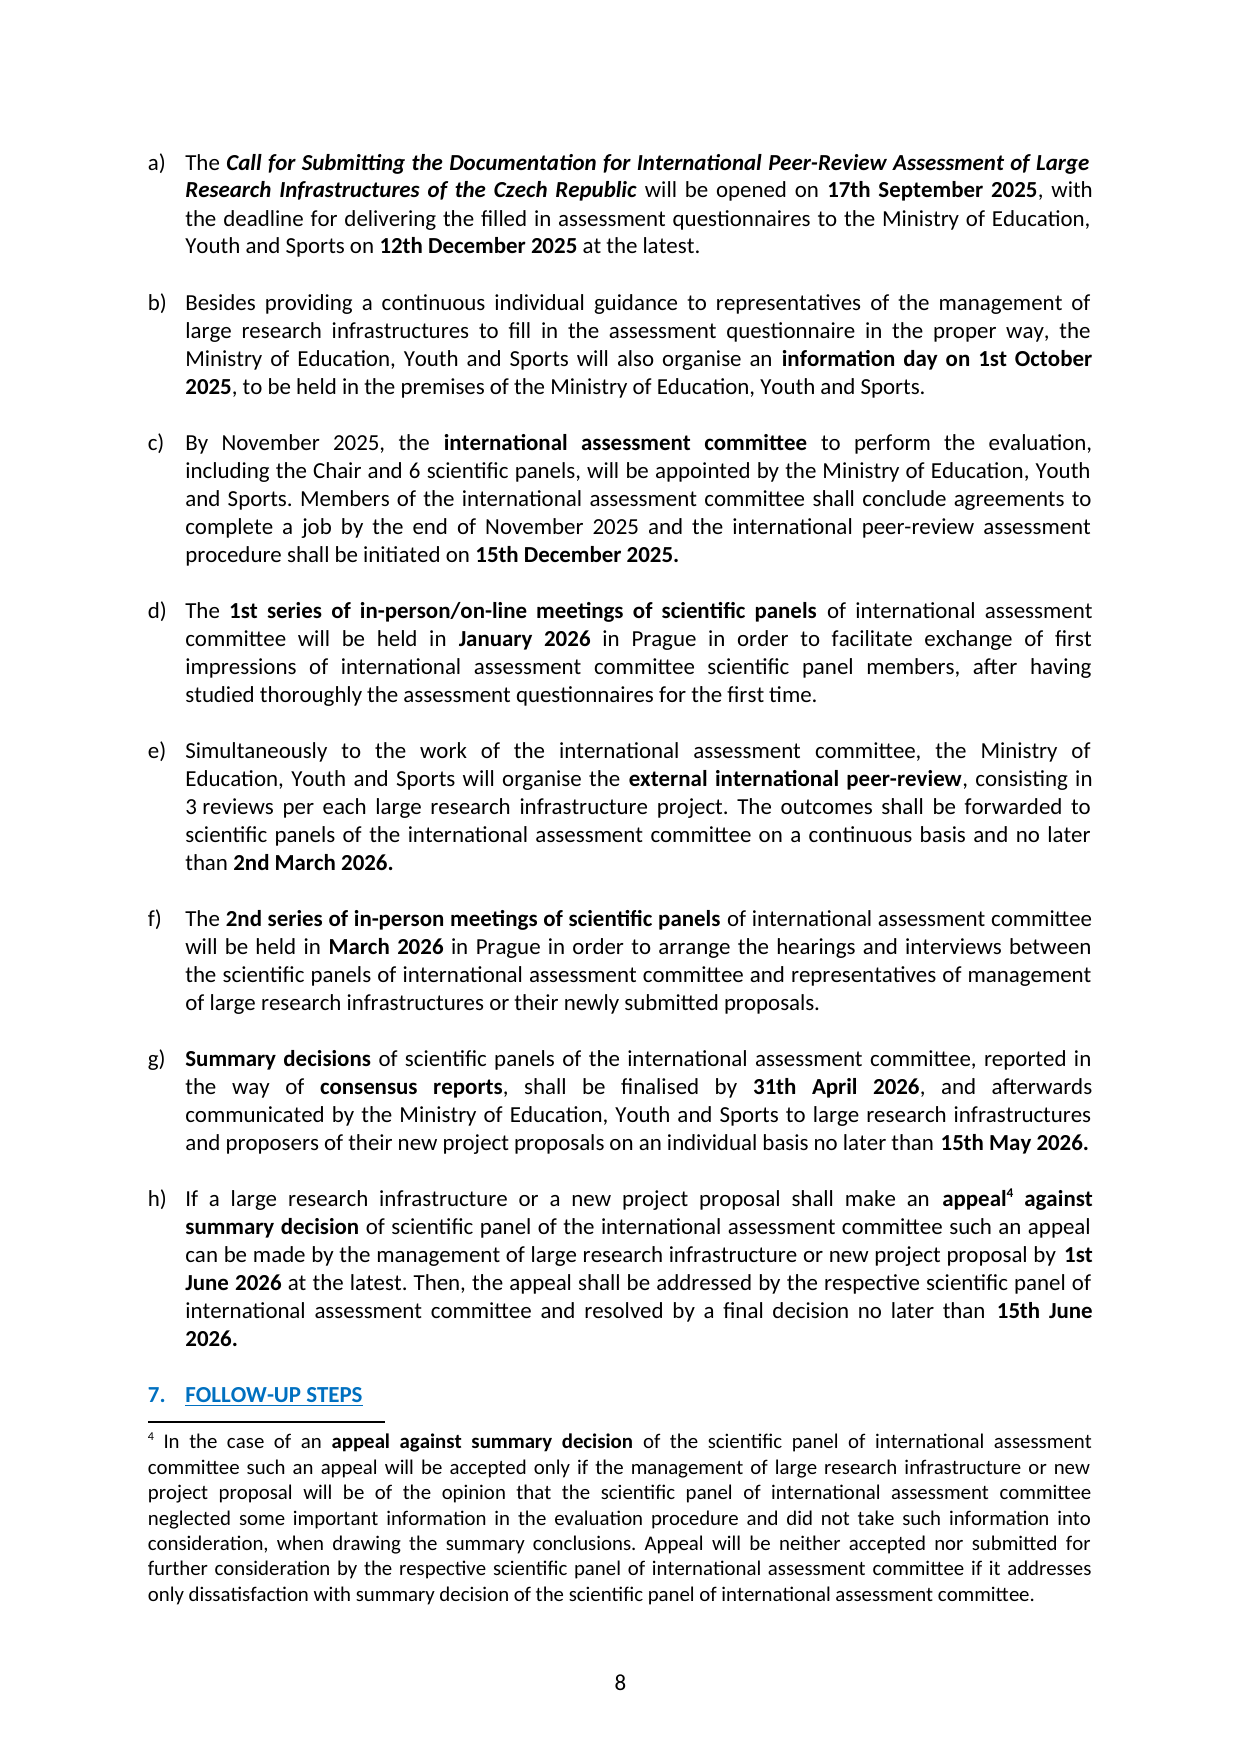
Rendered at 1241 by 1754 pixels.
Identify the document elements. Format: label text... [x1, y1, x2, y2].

list The 2nd series of in-person meetings of scientific panels of international assessment committee will be held in March 2026 in Prague in order to arrange the hearings and interviews between the scientific panels of international assessment committee and representatives of management of large research infrastructures or their newly submitted proposals. [148, 904, 1093, 1016]
list Summary decisions of scientific panels of the international assessment committee, reported in the way of consensus reports, shall be finalised by 31th April 2026, and afterwards communicated by the Ministry of Education, Youth and Sports to large research infrastructures and proposers of their new project proposals on an individual basis no later than 15th May 2026. [148, 1044, 1093, 1156]
list FOLLOW-UP STEPS [148, 1381, 1093, 1408]
list The 1st series of in-person/on-line meetings of scientific panels of international assessment committee will be held in January 2026 in Prague in order to facilitate exchange of first impressions of international assessment committee scientific panel members, after having studied thoroughly the assessment questionnaires for the first time. [148, 596, 1093, 708]
list Besides providing a continuous individual guidance to representatives of the management of large research infrastructures to fill in the assessment questionnaire in the proper way, the Ministry of Education, Youth and Sports will also organise an information day on 1st October 2025, to be held in the premises of the Ministry of Education, Youth and Sports. [148, 288, 1093, 400]
list If a large research infrastructure or a new project proposal shall make an appeal against summary decision of scientific panel of the international assessment committee such an appeal can be made by the management of large research infrastructure or new project proposal by 1st June 2026 at the latest. Then, the appeal shall be addressed by the respective scientific panel of international assessment committee and resolved by a final decision no later than 15th June 2026. [148, 1184, 1093, 1352]
list The Call for Submitting the Documentation for International Peer-Review Assessment of Large Research Infrastructures of the Czech Republic will be opened on 17th September 2025, with the deadline for delivering the filled in assessment questionnaires to the Ministry of Education, Youth and Sports on 12th December 2025 at the latest. [148, 148, 1093, 260]
list By November 2025, the international assessment committee to perform the evaluation, including the Chair and 6 scientific panels, will be appointed by the Ministry of Education, Youth and Sports. Members of the international assessment committee shall conclude agreements to complete a job by the end of November 2025 and the international peer-review assessment procedure shall be initiated on 15th December 2025. [148, 428, 1093, 568]
list Simultaneously to the work of the international assessment committee, the Ministry of Education, Youth and Sports will organise the external international peer-review, consisting in 3 reviews per each large research infrastructure project. The outcomes shall be forwarded to scientific panels of the international assessment committee on a continuous basis and no later than 2nd March 2026. [148, 736, 1093, 876]
